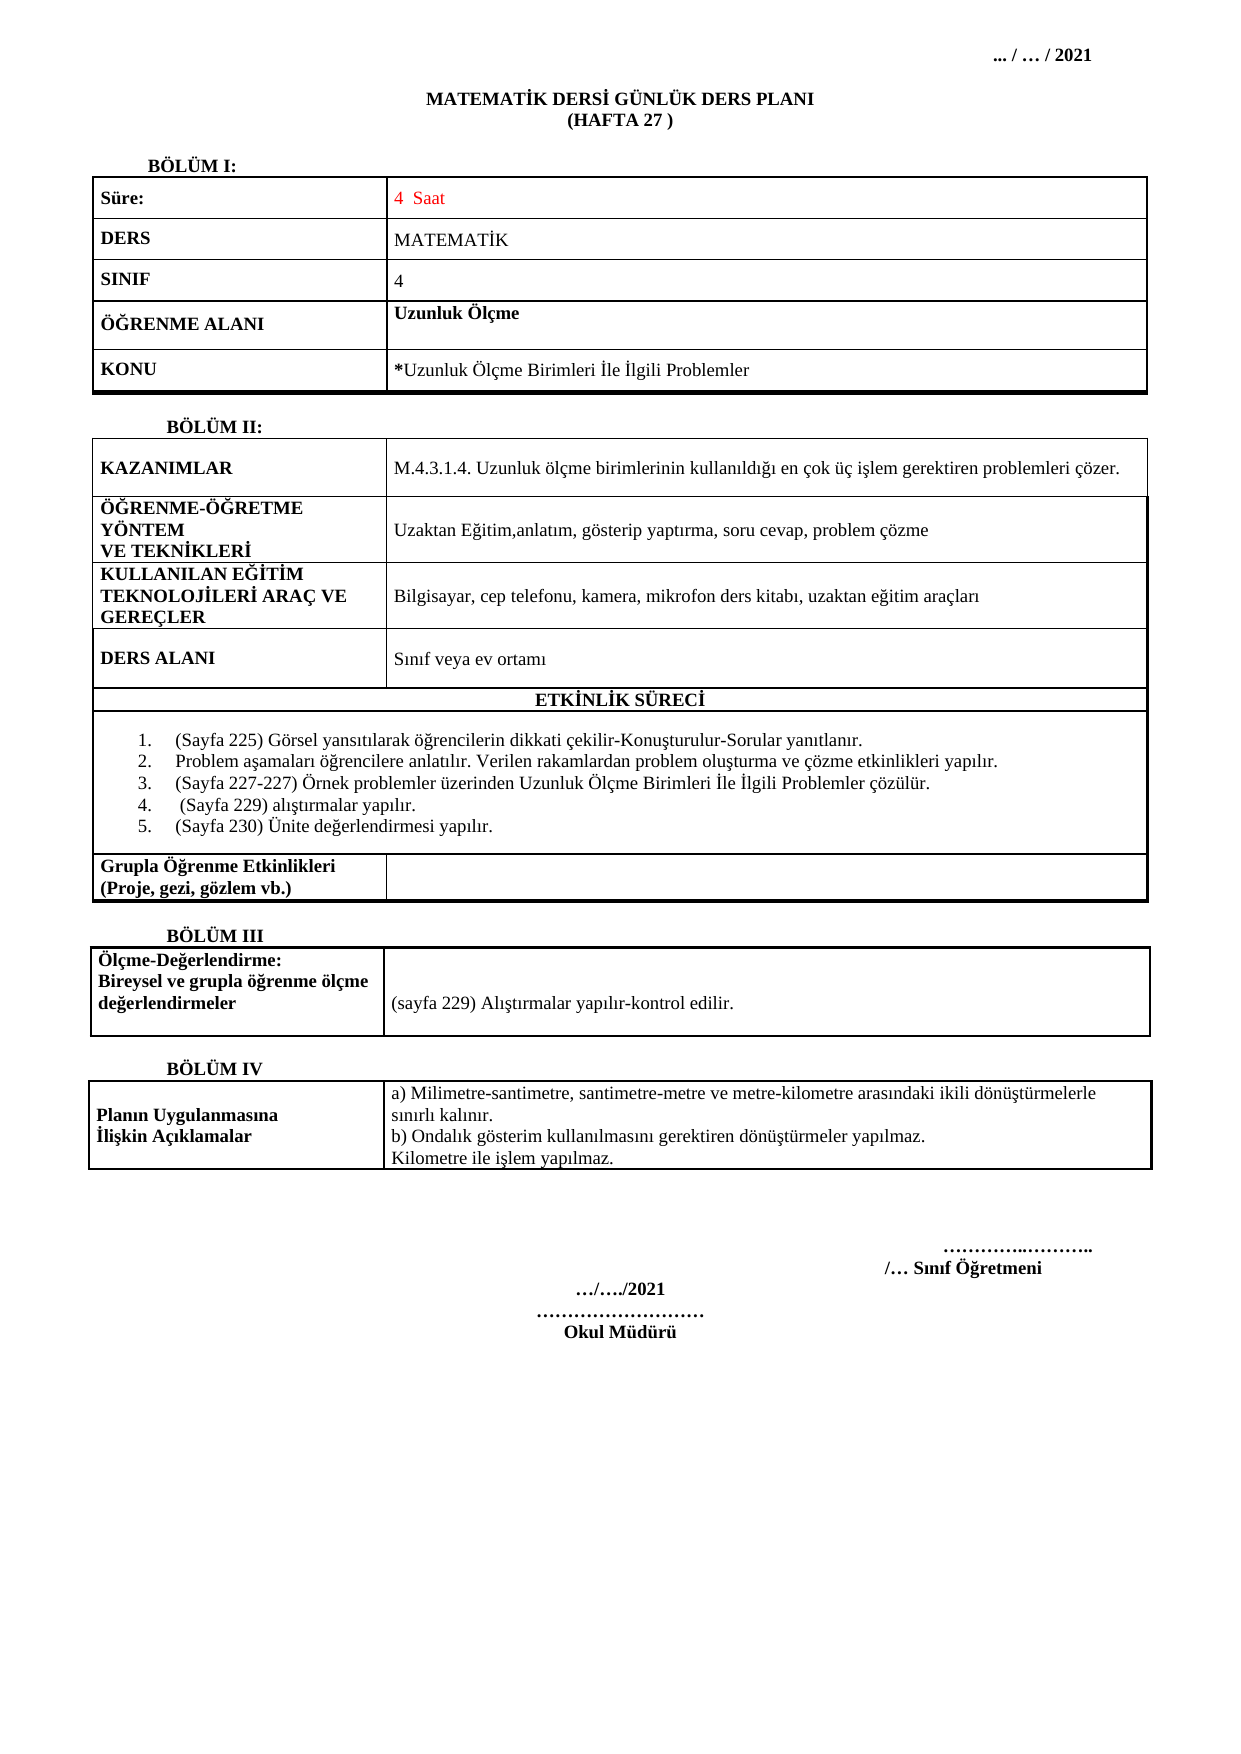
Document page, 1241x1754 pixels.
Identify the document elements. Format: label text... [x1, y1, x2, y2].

table_cell (Sayfa 225) Görsel yansıtılarak öğrencilerin dikkati çekilir-Konuşturulur-Sorular yanıtlanır. Problem aşamaları öğrencilere anlatılır. Verilen rakamlardan problem oluşturma ve çözme etkinlikleri yapılır. (Sayfa 227-227) Örnek problemler üzerinden Uzunluk Ölçme Birimleri İle İlgili Problemler çözülür. (Sayfa 229) alıştırmalar yapılır. (Sayfa 230) Ünite değerlendirmesi yapılır. [94, 712, 1146, 853]
table_cell SINIF [94, 260, 386, 300]
table_cell Uzaktan Eğitim,anlatım, gösterip yaptırma, soru cevap, problem çözme [387, 497, 1146, 562]
table_cell Sınıf veya ev ortamı [387, 629, 1146, 687]
text ... / … / 2021 [148, 44, 1092, 66]
table_cell ETKİNLİK SÜRECİ [94, 689, 1146, 710]
table_header M.4.3.1.4. Uzunluk ölçme birimlerinin kullanıldığı en çok üç işlem gerektiren problemleri çözer. [387, 439, 1147, 496]
table_header Ölçme-Değerlendirme: Bireysel ve grupla öğrenme ölçme değerlendirmeler [92, 949, 383, 1035]
subtitle BÖLÜM IV [148, 1058, 1092, 1080]
table_cell MATEMATİK [388, 219, 1146, 259]
table_cell *Uzunluk Ölçme Birimleri İle İlgili Problemler [388, 350, 1146, 390]
text BÖLÜM II: [148, 416, 1092, 438]
text Okul Müdürü [148, 1321, 1092, 1343]
table_cell 4 [388, 260, 1146, 300]
table_cell KONU [94, 350, 386, 390]
table_cell DERS [94, 219, 386, 259]
text (HAFTA 27 ) [148, 109, 1092, 131]
text MATEMATİK DERSİ GÜNLÜK DERS PLANI [148, 87, 1092, 109]
table_cell DERS ALANI [94, 629, 386, 687]
text …/…./2021 [148, 1278, 1092, 1300]
subtitle BÖLÜM III [148, 925, 1092, 946]
table_header (sayfa 229) Alıştırmalar yapılır-kontrol edilir. [385, 949, 1149, 1035]
table_header a) Milimetre-santimetre, santimetre-metre ve metre-kilometre arasındaki ikili dönüştürmelerle sınırlı kalınır. b) Ondalık gösterim kullanılmasını gerektiren dönüştürmeler yapılmaz. Kilometre ile işlem yapılmaz. [385, 1082, 1150, 1168]
text BÖLÜM I: [148, 155, 1092, 176]
table_header Süre: [94, 178, 386, 218]
table_header KAZANIMLAR [93, 439, 386, 496]
text /… Sınıf Öğretmeni [148, 1257, 1092, 1278]
text ……………………… [148, 1300, 1092, 1321]
table_cell Uzunluk Ölçme [388, 302, 1146, 348]
text …………..……….. [148, 1235, 1092, 1257]
table_header Planın Uygulanmasına İlişkin Açıklamalar [90, 1082, 383, 1168]
table_cell Bilgisayar, cep telefonu, kamera, mikrofon ders kitabı, uzaktan eğitim araçları [387, 563, 1146, 628]
table_cell KULLANILAN EĞİTİM TEKNOLOJİLERİ ARAÇ VE GEREÇLER [93, 563, 386, 628]
table_cell Grupla Öğrenme Etkinlikleri (Proje, gezi, gözlem vb.) [94, 855, 386, 898]
table_cell ÖĞRENME ALANI [94, 302, 386, 348]
table_cell ÖĞRENME-ÖĞRETME YÖNTEM VE TEKNİKLERİ [93, 497, 386, 562]
table_cell [387, 855, 1146, 898]
table_header 4 Saat [388, 178, 1146, 218]
